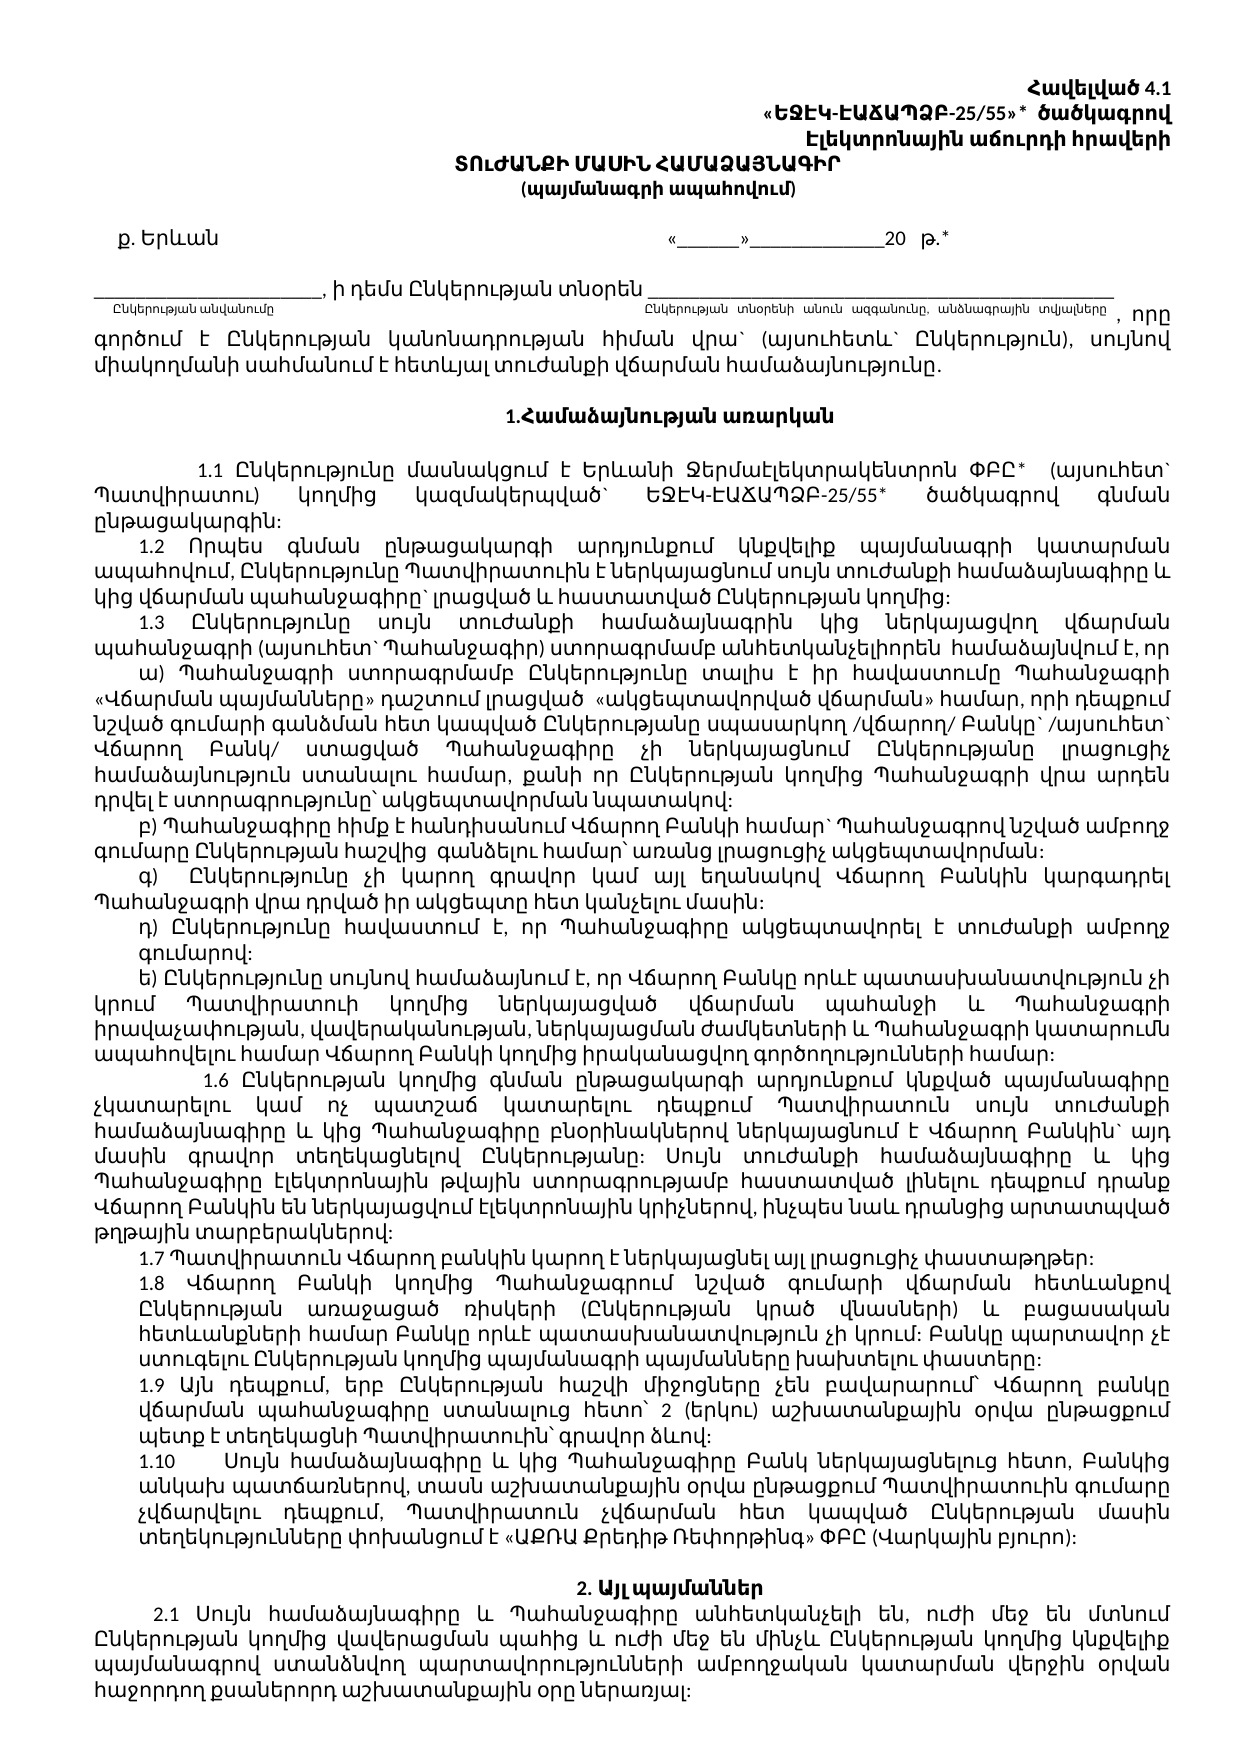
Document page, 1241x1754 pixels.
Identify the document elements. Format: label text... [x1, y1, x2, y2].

text գ) Ընկերությունը չի կարող գրավոր կամ այլ եղանակով Վճարող Բանկին կարգադրել Պահանջագրի վրա դրված իր ակցեպտը հետ կանչելու մասին: [94, 864, 1171, 914]
text 1.9 Այն դեպքում, երբ Ընկերության հաշվի միջոցները չեն բավարարում՝ Վճարող բանկը վճարման պահանջագիրը ստանալուց հետո՝ 2 (երկու) աշխատանքային օրվա ընթացքում պետք է տեղեկացնի Պատվիրատուին՝ գրավոր ձևով: [138, 1372, 1171, 1448]
text 1.3 Ընկերությունը սույն տուժանքի համաձայնագրին կից ներկայացվող վճարման պահանջագրի (այսուհետ` Պահանջագիր) ստորագրմամբ անհետկանչելիորեն համաձայնվում է, որ [94, 609, 1171, 660]
text ______________________, ի դեմս Ընկերության տնօրեն _____________________________________________ [94, 276, 1171, 301]
text 1.8 Վճարող Բանկի կողմից Պահանջագրում նշված գումարի վճարման հետևանքով Ընկերության առաջացած ռիսկերի (Ընկերության կրած վնասների) և բացասական հետևանքների համար Բանկը որևէ պատասխանատվություն չի կրում: Բանկը պարտավոր չէ ստուգելու Ընկերության կողմից պայմանագրի պայմանները խախտելու փաստերը: [138, 1270, 1171, 1372]
text 2. Այլ պայմաններ [169, 1575, 1171, 1601]
text ՏՈւԺԱՆՔԻ ՄԱՍԻՆ ՀԱՄԱՁԱՅՆԱԳԻՐ [94, 151, 1171, 177]
text ք. Երևան «______»_____________20 թ.* [94, 225, 1171, 250]
text 2.1 Սույն համաձայնագիրը և Պահանջագիրը անհետկանչելի են, ուժի մեջ են մտնում Ընկերության կողմից վավերացման պահից և ուժի մեջ են մինչև Ընկերության կողմից կնքվելիք պայմանագրով ստանձնվող պարտավորությունների ամբողջական կատարման վերջին օրվան հաջորդող քսաներորդ աշխատանքային օրը ներառյալ: [94, 1601, 1171, 1702]
text 1.6 Ընկերության կողմից գնման ընթացակարգի արդյունքում կնքված պայմանագիրը չկատարելու կամ ոչ պատշաճ կատարելու դեպքում Պատվիրատուն սույն տուժանքի համաձայնագիրը և կից Պահանջագիրը բնօրինակներով ներկայացնում է Վճարող Բանկին` այդ մասին գրավոր տեղեկացնելով Ընկերությանը: Սույն տուժանքի համաձայնագիրը և կից Պահանջագիրը էլեկտրոնային թվային ստորագրությամբ հաստատված լինելու դեպքում դրանք Վճարող Բանկին են ներկայացվում էլեկտրոնային կրիչներով, ինչպես նաև դրանցից արտատպված թղթային տարբերակներով: [94, 1067, 1171, 1245]
text Ընկերության անվանումը Ընկերության տնօրենի անուն ազգանունը, անձնագրային տվյալները , որը գործում է Ընկերության կանոնադրության հիման վրա` (այսուհետև` Ընկերություն), սույնով միակողմանի սահմանում է հետևյալ տուժանքի վճարման համաձայնությունը. [94, 301, 1171, 377]
text 1.7 Պատվիրատուն Վճարող բանկին կարող է ներկայացնել այլ լրացուցիչ փաստաթղթեր: [138, 1245, 1171, 1270]
text 1.1 Ընկերությունը մասնակցում է Երևանի Ջերմաէլեկտրակենտրոն ՓԲԸ* (այսուհետ` Պատվիրատու) կողմից կազմակերպված` ԵՋԷԿ-ԷԱՃԱՊՁԲ-25/55* ծածկագրով գնման ընթացակարգին: [94, 457, 1171, 533]
text բ) Պահանջագիրը հիմք է հանդիսանում Վճարող Բանկի համար` Պահանջագրով նշված ամբողջ գումարը Ընկերության հաշվից գանձելու համար՝ առանց լրացուցիչ ակցեպտավորման: [94, 813, 1171, 864]
text 1.Համաձայնության առարկան [169, 403, 1171, 428]
text ե) Ընկերությունը սույնով համաձայնում է, որ Վճարող Բանկը որևէ պատասխանատվություն չի կրում Պատվիրատուի կողմից ներկայացված վճարման պահանջի և Պահանջագրի իրավաչափության, վավերականության, ներկայացման ժամկետների և Պահանջագրի կատարումն ապահովելու համար Վճարող Բանկի կողմից իրականացվող գործողությունների համար: [94, 965, 1171, 1067]
text Հավելված 4.1 [94, 75, 1171, 100]
text 1.2 Որպես գնման ընթացակարգի արդյունքում կնքվելիք պայմանագրի կատարման ապահովում, Ընկերությունը Պատվիրատուին է ներկայացնում սույն տուժանքի համաձայնագիրը և կից վճարման պահանջագիրը` լրացված և հաստատված Ընկերության կողմից: [94, 533, 1171, 609]
text Էլեկտրոնային աճուրդի հրավերի [94, 126, 1171, 151]
text (պայմանագրի ապահովում) [94, 177, 1171, 199]
text «ԵՋԷԿ-ԷԱՃԱՊՁԲ-25/55»* ծածկագրով [94, 100, 1171, 126]
text դ) Ընկերությունը հավաստում է, որ Պահանջագիրը ակցեպտավորել է տուժանքի ամբողջ գումարով: [138, 914, 1171, 965]
text ա) Պահանջագրի ստորագրմամբ Ընկերությունը տալիս է իր հավաստումը Պահանջագրի «Վճարման պայմանները» դաշտում լրացված «ակցեպտավորված վճարման» համար, որի դեպքում նշված գումարի գանձման հետ կապված Ընկերությանը սպասարկող /վճարող/ Բանկը` /այսուհետ` Վճարող Բանկ/ ստացված Պահանջագիրը չի ներկայացնում Ընկերությանը լրացուցիչ համաձայնություն ստանալու համար, քանի որ Ընկերության կողմից Պահանջագրի վրա արդեն դրվել է ստորագրությունը՝ ակցեպտավորման նպատակով: [94, 660, 1171, 813]
text 1.10 Սույն համաձայնագիրը և կից Պահանջագիրը Բանկ ներկայացնելուց հետո, Բանկից անկախ պատճառներով, տասն աշխատանքային օրվա ընթացքում Պատվիրատուին գումարը չվճարվելու դեպքում, Պատվիրատուն չվճարման հետ կապված Ընկերության մասին տեղեկությունները փոխանցում է «ԱՔՌԱ Քրեդիթ Ռեփորթինգ» ՓԲԸ (Վարկային բյուրո): [138, 1448, 1171, 1550]
